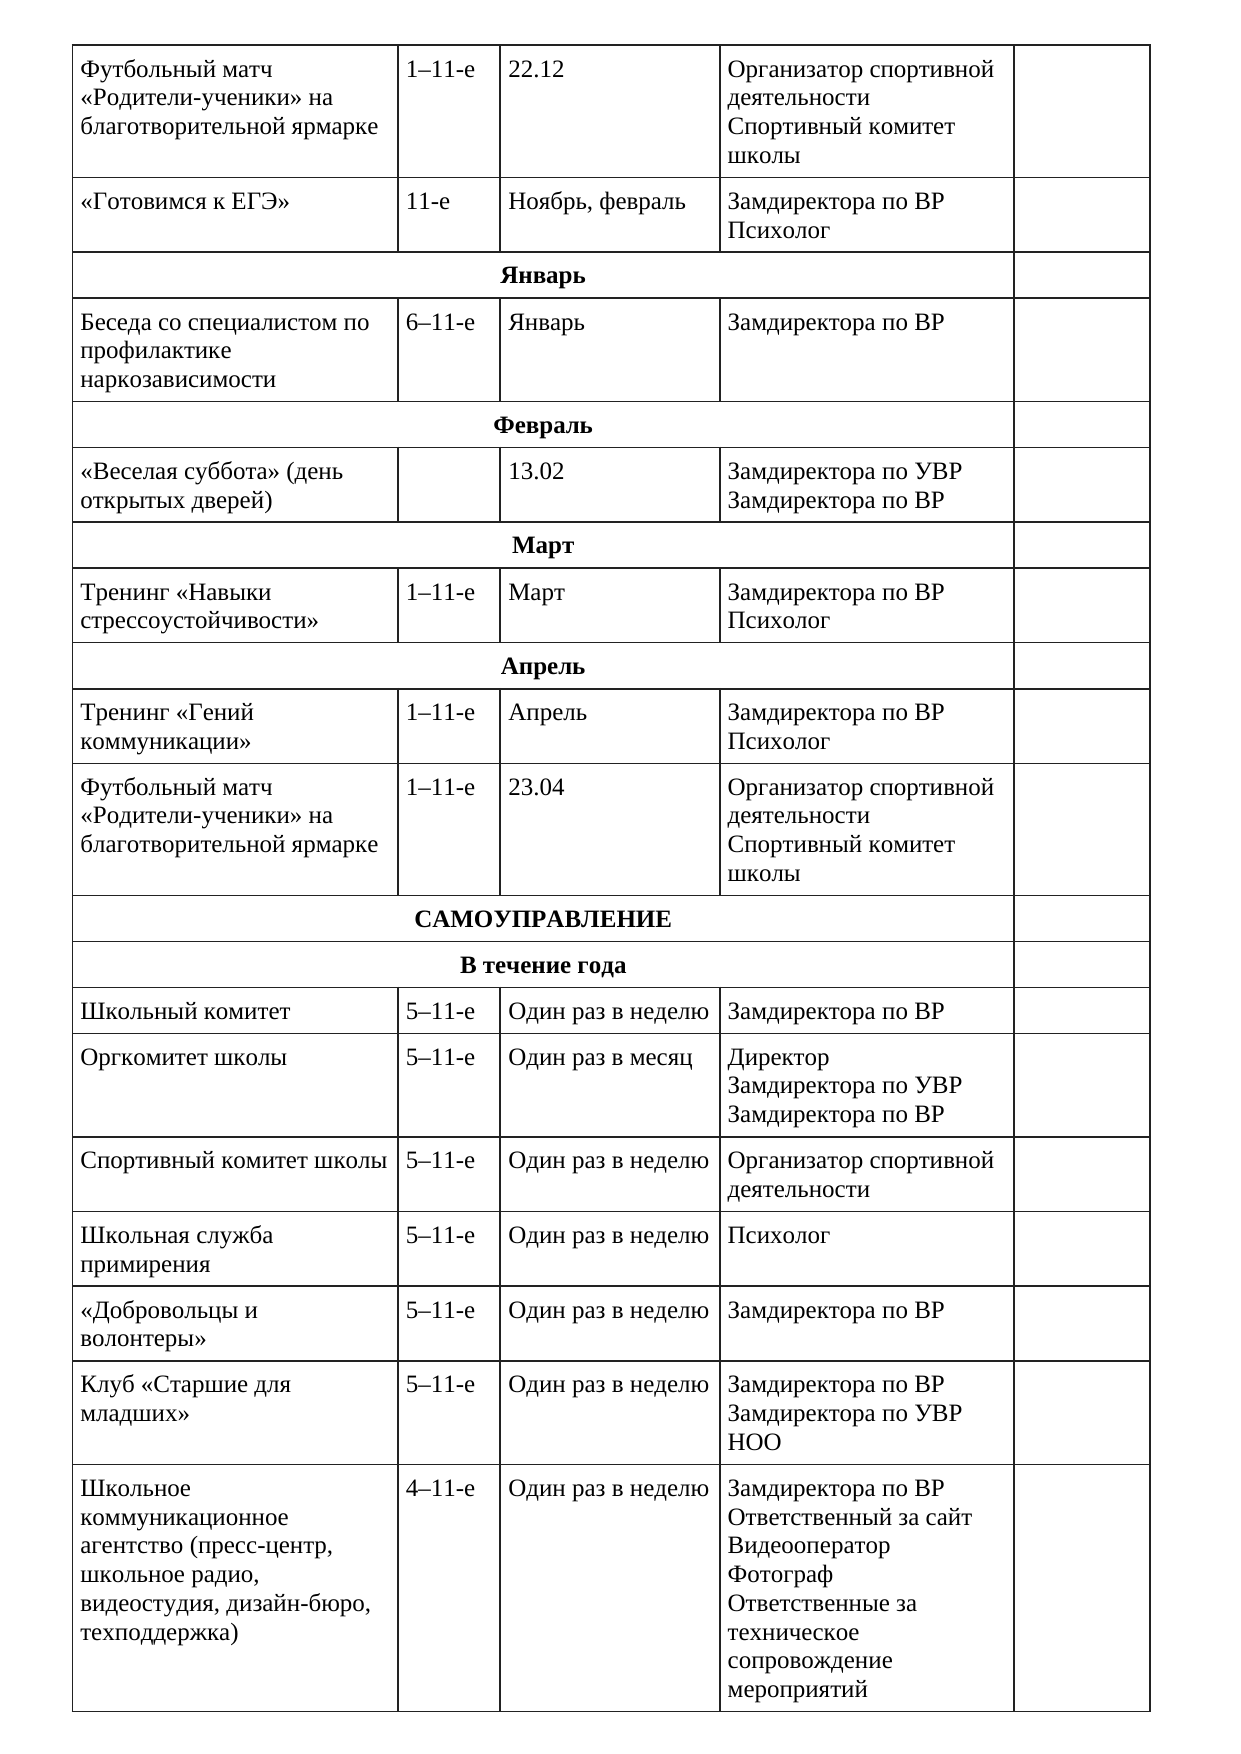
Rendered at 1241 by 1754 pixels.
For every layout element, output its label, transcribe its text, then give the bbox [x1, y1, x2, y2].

table_cell Психолог [721, 1212, 1013, 1285]
table_cell Один раз в неделю [501, 988, 719, 1032]
table_cell Ноябрь, февраль [501, 178, 719, 251]
table_cell «Готовимся к ЕГЭ» [73, 178, 397, 251]
table_cell Тренинг «Навыки стрессоустойчивости» [73, 569, 397, 642]
table_cell 1–11-е [399, 46, 499, 177]
table_cell Клуб «Старшие для младших» [73, 1362, 397, 1463]
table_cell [73, 1465, 397, 1711]
table_cell «Веселая суббота» (день открытых дверей) [73, 448, 397, 521]
table_cell Март [73, 523, 1013, 567]
table_cell Тренинг «Гений коммуникации» [73, 690, 397, 762]
table_cell Один раз в неделю [501, 1465, 719, 1711]
table_cell Организатор спортивной деятельности [721, 1138, 1013, 1211]
table_cell Январь [501, 299, 719, 401]
table_cell Февраль [73, 402, 1013, 447]
table_cell [1015, 764, 1149, 895]
table_cell Апрель [501, 690, 719, 762]
table_cell Один раз в месяц [501, 1034, 719, 1136]
table_cell [1015, 448, 1149, 521]
table_cell [1015, 942, 1149, 987]
table_cell [1015, 1212, 1149, 1285]
table_cell 23.04 [501, 764, 719, 895]
table_cell [1015, 1034, 1149, 1136]
table_cell 5–11-е [399, 1034, 499, 1136]
table_cell Один раз в неделю [501, 1212, 719, 1285]
table_cell 22.12 [501, 46, 719, 177]
table_cell Школьный комитет [73, 988, 397, 1032]
table_cell 5–11-е [399, 1362, 499, 1463]
table_cell Беседа со специалистом по профилактике наркозависимости [73, 299, 397, 401]
table_cell Один раз в неделю [501, 1362, 719, 1463]
table_cell Директор Замдиректора по УВР Замдиректора по ВР [721, 1034, 1013, 1136]
table_cell 11-е [399, 178, 499, 251]
table_cell САМОУПРАВЛЕНИЕ [73, 896, 1013, 941]
table_cell 4–11-е [399, 1465, 499, 1711]
table_cell [1015, 1287, 1149, 1360]
table_cell [1015, 402, 1149, 447]
table_cell [1015, 253, 1149, 297]
table_cell 1–11-е [399, 764, 499, 895]
table_cell [1015, 178, 1149, 251]
table_cell Январь [73, 253, 1013, 297]
table_cell Замдиректора по ВР Психолог [721, 569, 1013, 642]
table_cell Замдиректора по ВР [721, 299, 1013, 401]
table_cell [1015, 569, 1149, 642]
table_cell Замдиректора по ВР [721, 1287, 1013, 1360]
table_cell Замдиректора по ВР Замдиректора по УВР НОО [721, 1362, 1013, 1463]
table_cell 1–11-е [399, 690, 499, 762]
table_cell Футбольный матч «Родители-ученики» на благотворительной ярмарке [73, 46, 397, 177]
table_cell Школьная служба примирения [73, 1212, 397, 1285]
table_cell Март [501, 569, 719, 642]
table_cell [1015, 299, 1149, 401]
table_cell «Добровольцы и волонтеры» [73, 1287, 397, 1360]
table_cell [1015, 46, 1149, 177]
table_cell [1015, 523, 1149, 567]
table_cell Замдиректора по ВР Психолог [721, 690, 1013, 762]
table_cell [1015, 1362, 1149, 1463]
table_cell [1015, 690, 1149, 762]
table_cell [1015, 643, 1149, 688]
table_cell 1–11-е [399, 569, 499, 642]
table_cell Один раз в неделю [501, 1287, 719, 1360]
table_cell 5–11-е [399, 988, 499, 1032]
table_cell [1015, 1138, 1149, 1211]
table_cell Оргкомитет школы [73, 1034, 397, 1136]
table_cell Один раз в неделю [501, 1138, 719, 1211]
table_cell [399, 448, 499, 521]
table_cell [1015, 988, 1149, 1032]
table_cell [1015, 1465, 1149, 1711]
table_cell Апрель [73, 643, 1013, 688]
table_cell Спортивный комитет школы [73, 1138, 397, 1211]
table_cell В течение года [73, 942, 1013, 987]
table_cell 5–11-е [399, 1138, 499, 1211]
table_cell Замдиректора по УВР Замдиректора по ВР [721, 448, 1013, 521]
table_cell Организатор спортивной деятельности Спортивный комитет школы [721, 46, 1013, 177]
table_cell 5–11-е [399, 1212, 499, 1285]
table_cell 5–11-е [399, 1287, 499, 1360]
table_cell Замдиректора по ВР [721, 988, 1013, 1032]
table_cell Футбольный матч «Родители-ученики» на благотворительной ярмарке [73, 764, 397, 895]
table_cell Замдиректора по ВР Психолог [721, 178, 1013, 251]
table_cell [721, 1465, 1013, 1711]
table_cell 6–11-е [399, 299, 499, 401]
table_cell 13.02 [501, 448, 719, 521]
table_cell Организатор спортивной деятельности Спортивный комитет школы [721, 764, 1013, 895]
table_cell [1015, 896, 1149, 941]
